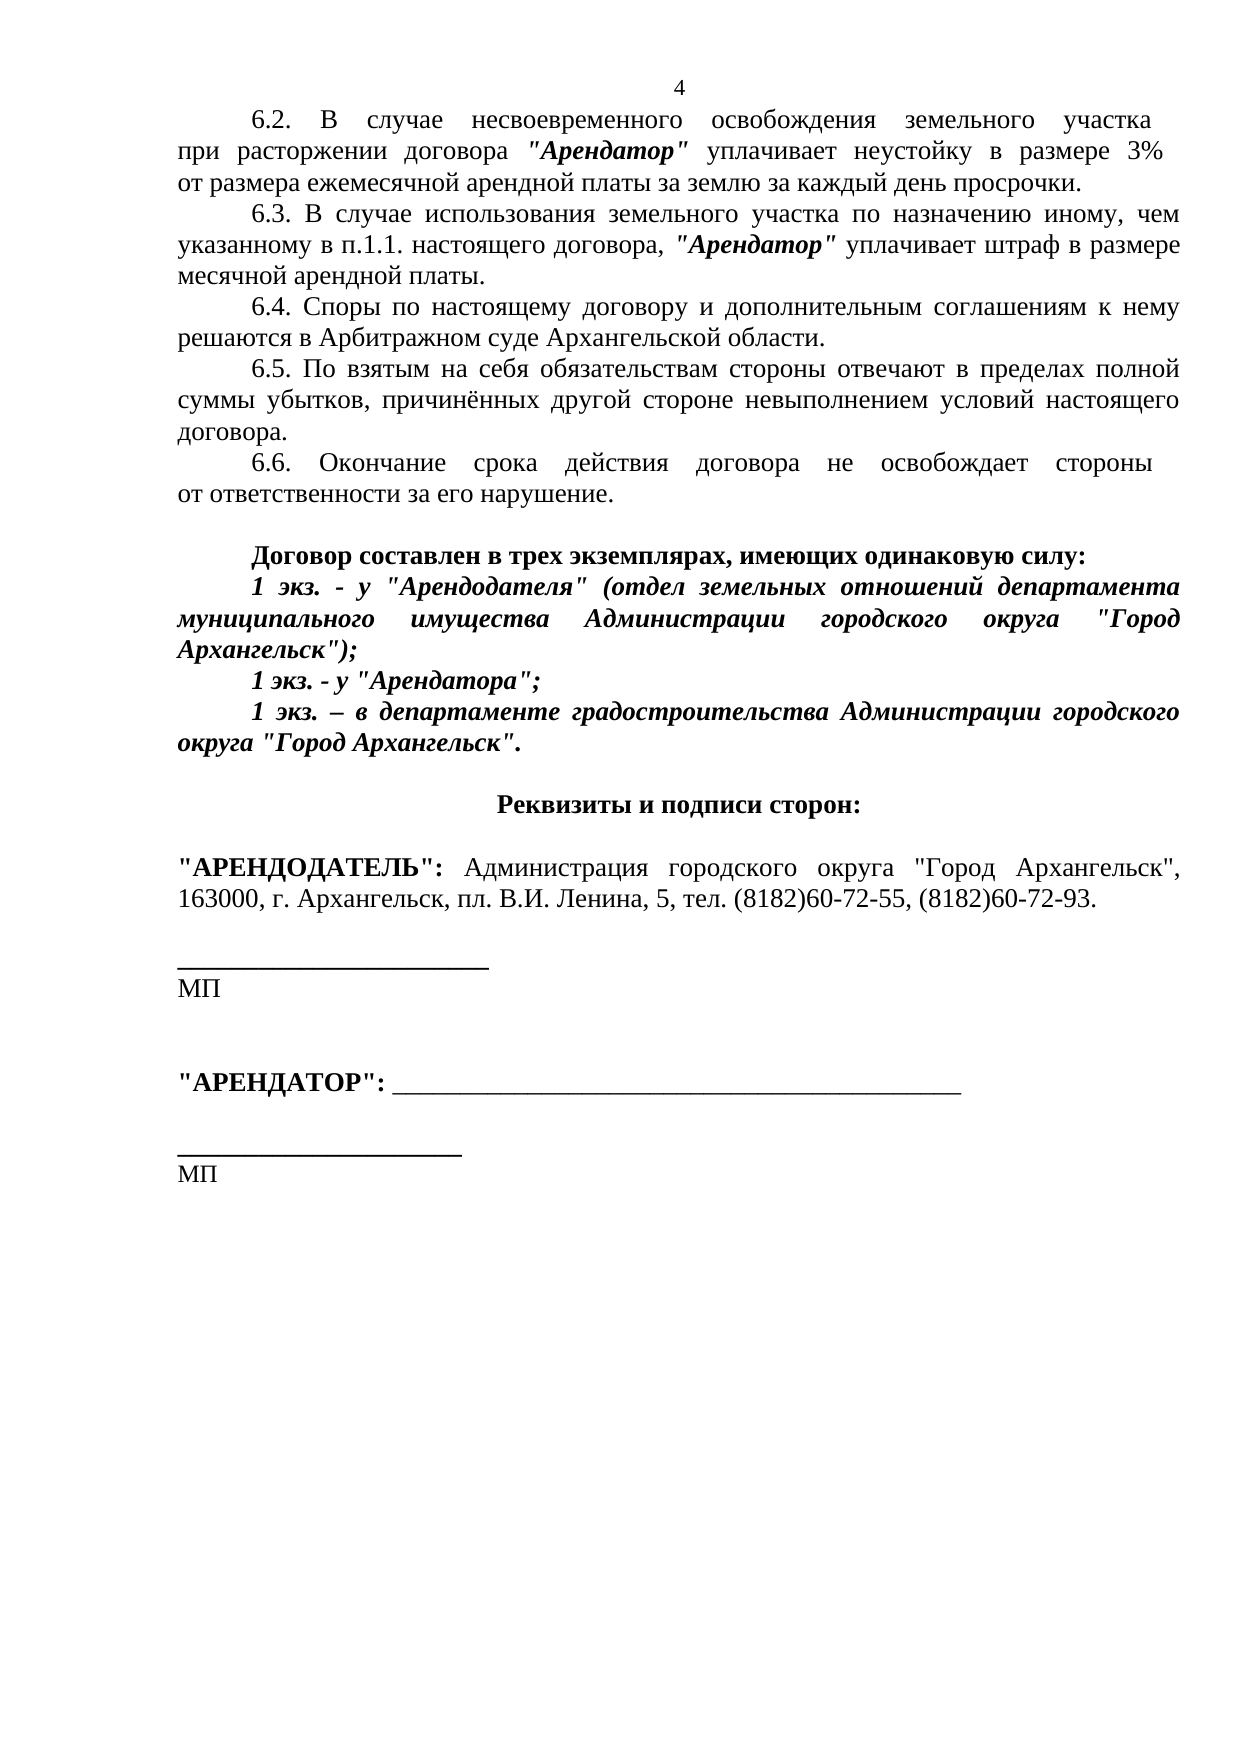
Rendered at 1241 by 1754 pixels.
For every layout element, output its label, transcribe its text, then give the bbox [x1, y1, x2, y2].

text "АРЕНДОДАТЕЛЬ": Администрация городского округа "Город Архангельск", 163000, г. Архангельск, пл. В.И. Ленина, 5, тел. (8182)60-72-55, (8182)60-72-93. [177, 851, 1181, 913]
text МП [177, 1159, 1181, 1188]
text 6.5. По взятым на себя обязательствам стороны отвечают в пределах полной суммы убытков, причинённых другой стороне невыполнением условий настоящего договора. [177, 352, 1181, 446]
text 1 экз. - у "Арендатора"; [177, 664, 1181, 695]
text Реквизиты и подписи сторон: [177, 788, 1181, 820]
text 1 экз. - у "Арендодателя" (отдел земельных отношений департамента муниципального имущества Администрации городского округа "Город Архангельск"); [177, 571, 1181, 664]
text 6.4. Споры по настоящему договору и дополнительным соглашениям к нему решаются в Арбитражном суде Архангельской области. [177, 290, 1181, 352]
text Договор составлен в трех экземплярах, имеющих одинаковую силу: [177, 539, 1181, 571]
text 6.2. В случае несвоевременного освобождения земельного участка при расторжении договора "Арендатор" уплачивает неустойку в размере 3% от размера ежемесячной арендной платы за землю за каждый день просрочки. [177, 103, 1181, 197]
text "АРЕНДАТОР": __________________________________________ [177, 1066, 1181, 1097]
text МП [177, 972, 1181, 1003]
text 6.3. В случае использования земельного участка по назначению иному, чем указанному в п.1.1. настоящего договора, "Арендатор" уплачивает штраф в размере месячной арендной платы. [177, 197, 1181, 290]
text 1 экз. – в департаменте градостроительства Администрации городского округа "Город Архангельск". [177, 695, 1181, 757]
text _______________________ [177, 941, 1181, 972]
text _____________________ [177, 1128, 1181, 1159]
text 6.6. Окончание срока действия договора не освобождает стороны от ответственности за его нарушение. [177, 446, 1181, 508]
